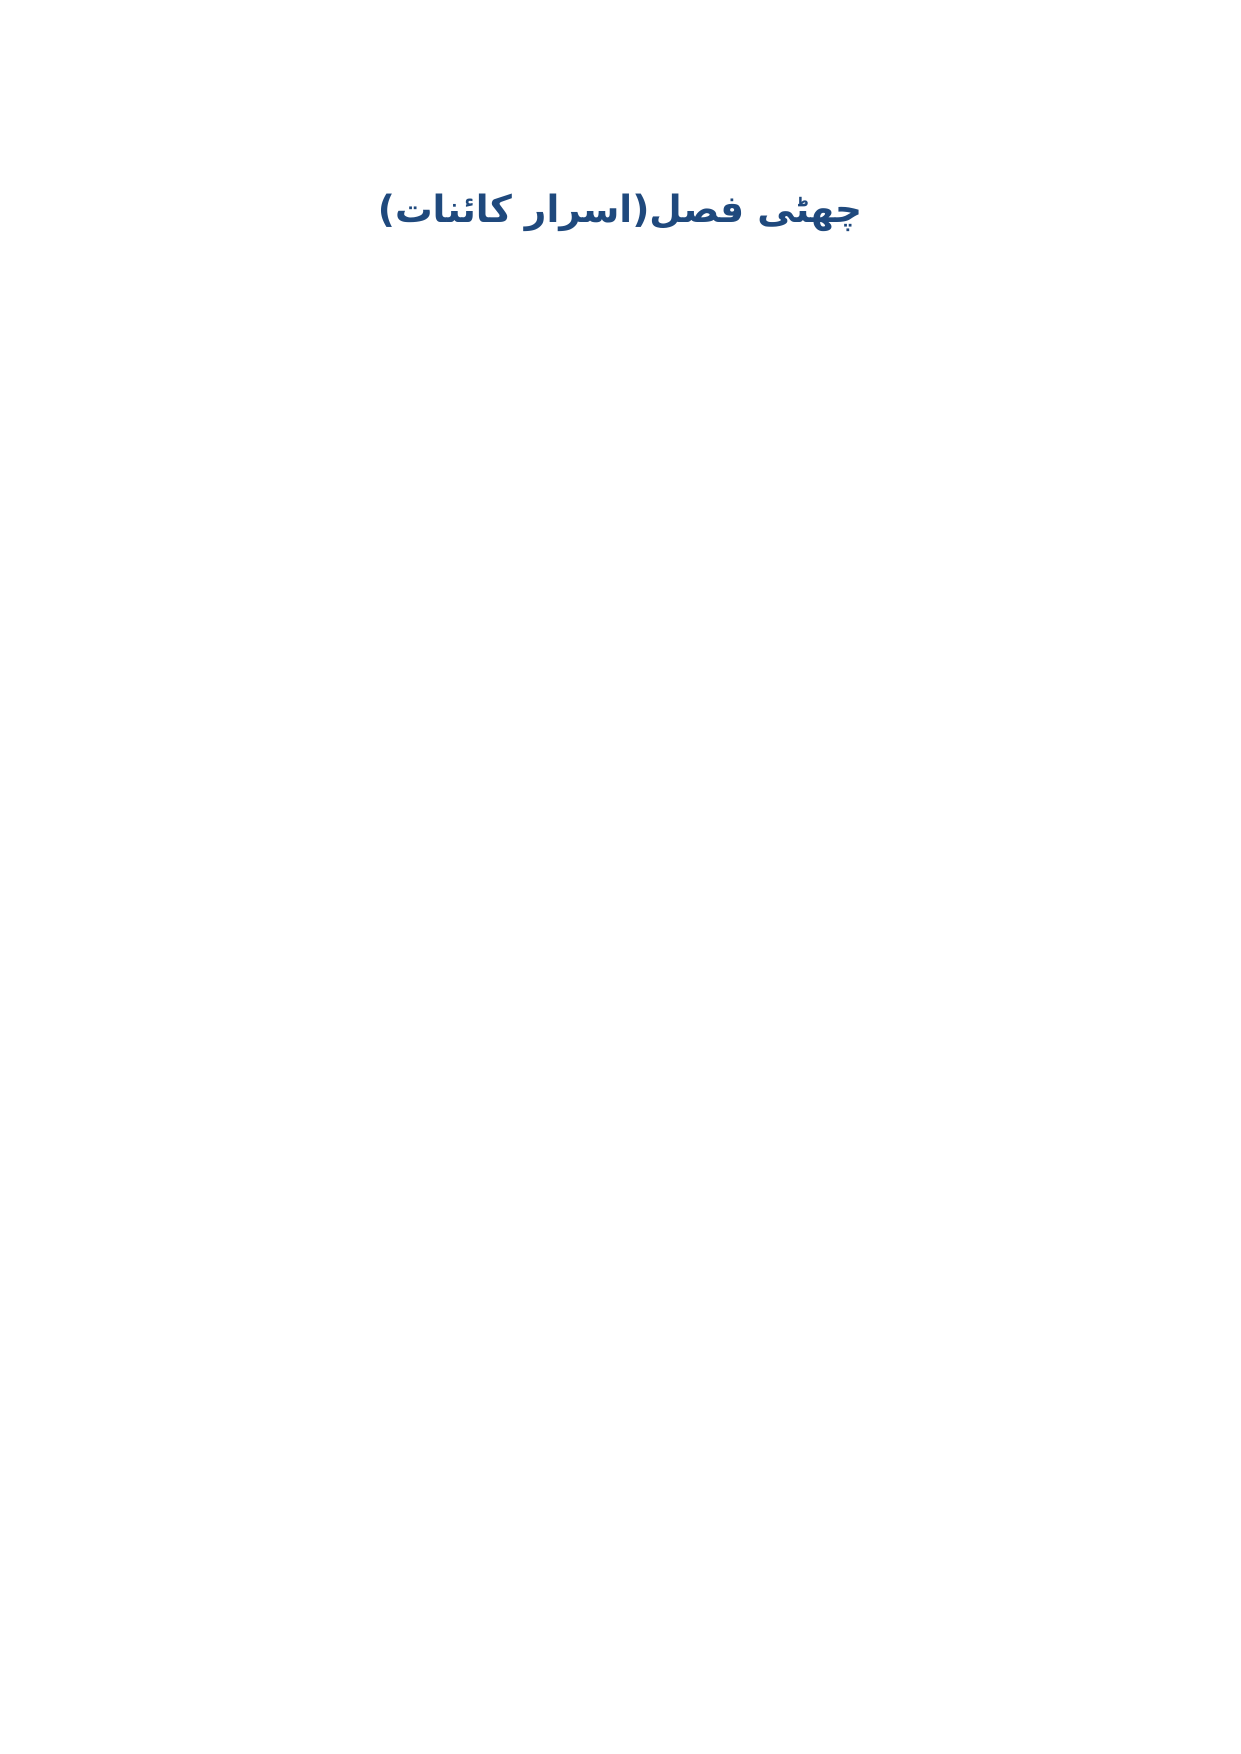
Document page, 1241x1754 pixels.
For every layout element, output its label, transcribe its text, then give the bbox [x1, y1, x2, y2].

subtitle چھٹی فصل(اسرار کائنات) [75, 187, 1165, 231]
